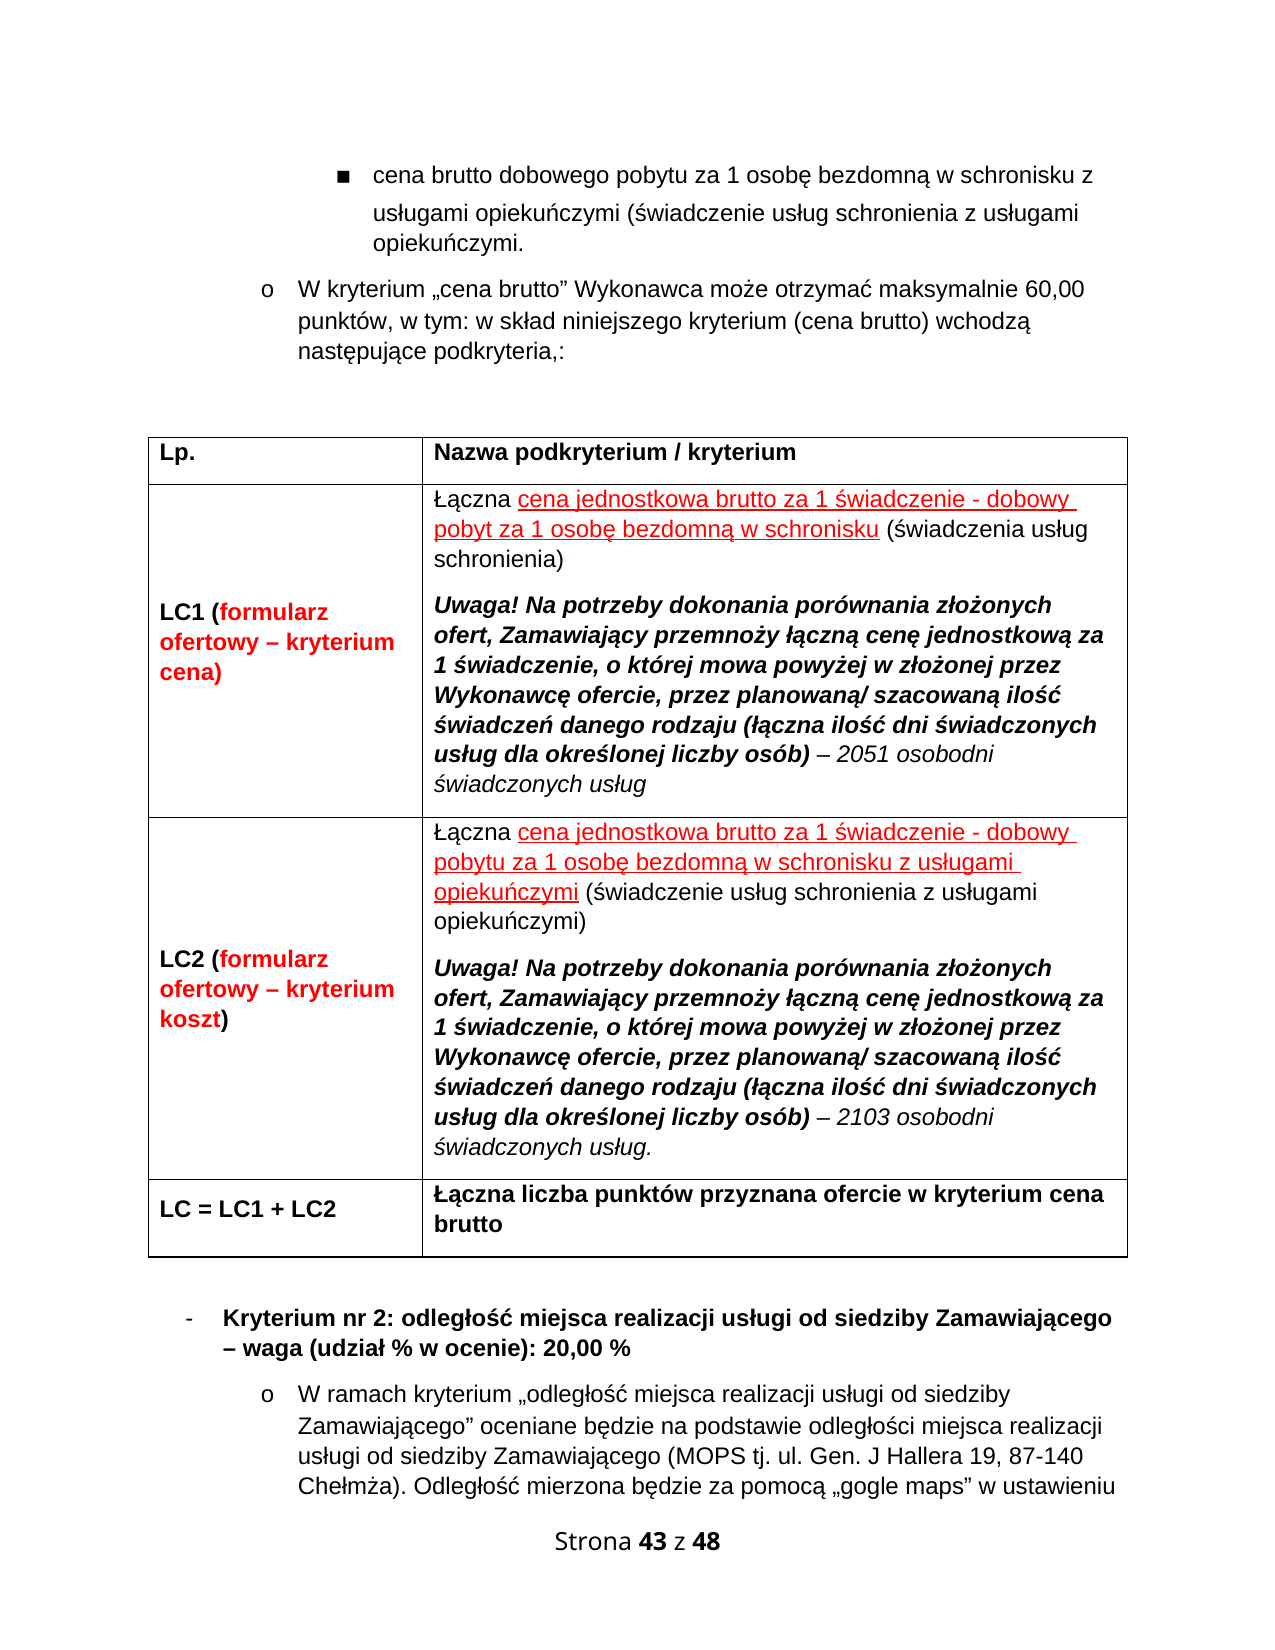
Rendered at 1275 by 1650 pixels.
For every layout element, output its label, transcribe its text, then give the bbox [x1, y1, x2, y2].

table_cell LC1 (formularz ofertowy – kryterium cena) [149, 485, 422, 817]
list cena brutto dobowego pobytu za 1 osobę bezdomną w schronisku z usługami opiekuńczymi (świadczenie usług schronienia z usługami opiekuńczymi. [335, 148, 1127, 256]
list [260, 1380, 1127, 1499]
table_header Lp. [149, 438, 422, 484]
table_cell Łączna cena jednostkowa brutto za 1 świadczenie - dobowy pobytu za 1 osobę bezdomną w schronisku z usługami opiekuńczymi (świadczenie usług schronienia z usługami opiekuńczymi) Uwaga! Na potrzeby dokonania porównania złożonych ofert, Zamawiający przemnoży łączną cenę jednostkową za 1 świadczenie, o której mowa powyżej w złożonej przez Wykonawcę ofercie, przez planowaną/ szacowaną ilość świadczeń danego rodzaju (łączna ilość dni świadczonych usług dla określonej liczby osób) – 2103 osobodni świadczonych usług. [423, 818, 1127, 1179]
table_cell Łączna cena jednostkowa brutto za 1 świadczenie - dobowy pobyt za 1 osobę bezdomną w schronisku (świadczenia usług schronienia) Uwaga! Na potrzeby dokonania porównania złożonych ofert, Zamawiający przemnoży łączną cenę jednostkową za 1 świadczenie, o której mowa powyżej w złożonej przez Wykonawcę ofercie, przez planowaną/ szacowaną ilość świadczeń danego rodzaju (łączna ilość dni świadczonych usług dla określonej liczby osób) – 2051 osobodni świadczonych usług [423, 485, 1127, 817]
table_cell LC = LC1 + LC2 [149, 1180, 422, 1256]
table_cell LC2 (formularz ofertowy – kryterium koszt) [149, 818, 422, 1179]
list Kryterium nr 2: odległość miejsca realizacji usługi od siedziby Zamawiającego – waga (udział % w ocenie): 20,00 % [185, 1304, 1127, 1361]
table_header Nazwa podkryterium / kryterium [423, 438, 1127, 484]
list W kryterium „cena brutto” Wykonawca może otrzymać maksymalnie 60,00 punktów, w tym: w skład niniejszego kryterium (cena brutto) wchodzą następujące podkryteria,: [260, 275, 1127, 364]
table_cell Łączna liczba punktów przyznana ofercie w kryterium cena brutto [423, 1180, 1127, 1256]
